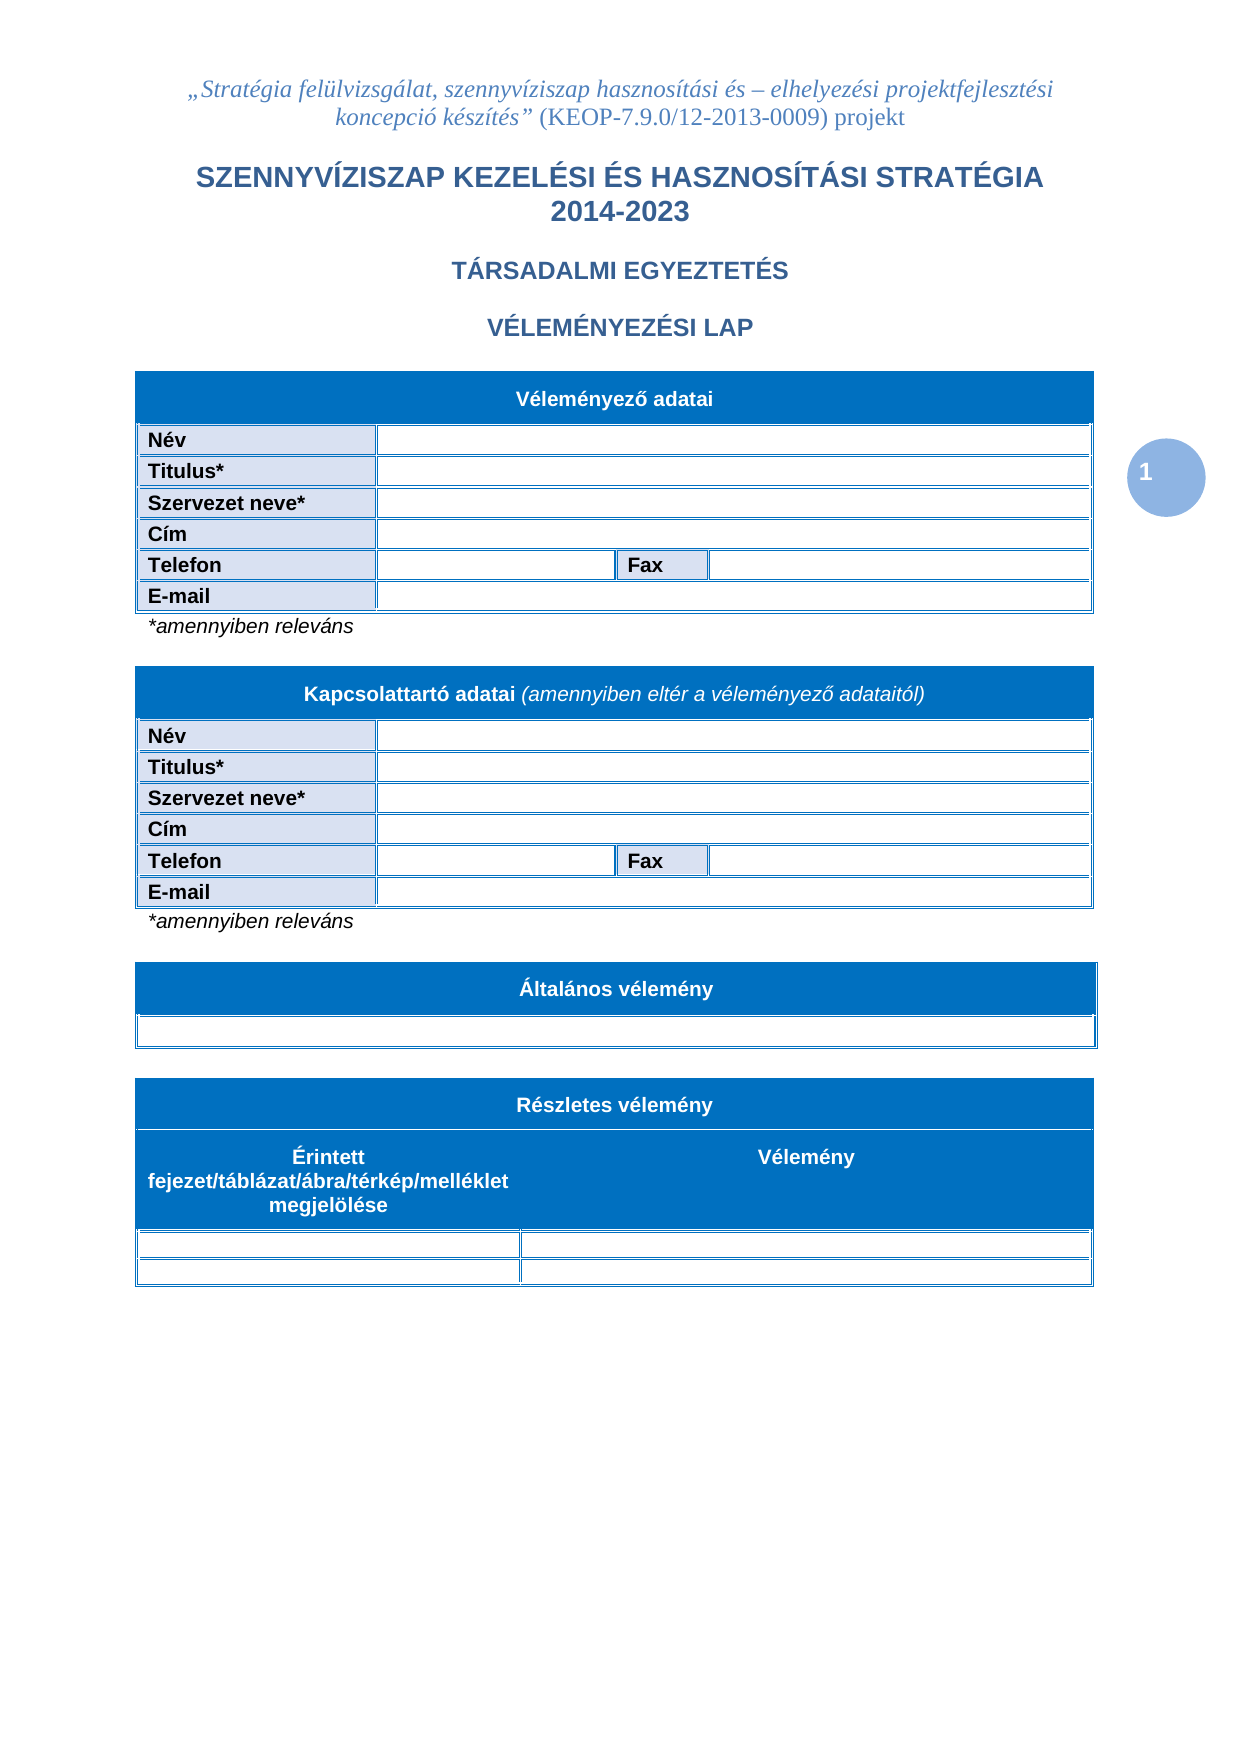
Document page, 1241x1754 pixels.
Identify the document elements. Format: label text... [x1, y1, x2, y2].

table_cell Vélemény [522, 1130, 1091, 1229]
table_cell [378, 750, 1091, 781]
table_cell [378, 517, 1091, 548]
table_cell Titulus* [138, 750, 375, 781]
text SZENNYVÍZISZAP KEZELÉSI ÉS HASZNOSÍTÁSI STRATÉGIA [148, 160, 1093, 193]
table_cell [376, 875, 1091, 906]
table_cell Cím [138, 517, 375, 548]
table_cell E-mail [138, 875, 376, 906]
table_cell [376, 812, 1093, 843]
table_header Véleményező adatai [138, 374, 1091, 423]
table_cell Név [136, 718, 376, 749]
table_cell Titulus* [136, 454, 376, 485]
text VÉLEMÉNYEZÉSI LAP [148, 313, 1093, 342]
table_cell [522, 1230, 1091, 1257]
table_cell [138, 1014, 1095, 1046]
table_cell [378, 846, 614, 874]
table_header Kapcsolattartó adatai (amennyiben eltér a véleményező adataitól) [138, 669, 1091, 718]
table_header Részletes vélemény [138, 1081, 1091, 1129]
table_cell Szervezet neve* [138, 781, 375, 812]
table_cell [709, 843, 1093, 874]
table_cell Fax [618, 846, 707, 874]
table_cell Cím [136, 812, 376, 843]
table_cell Telefon [136, 843, 376, 874]
text *amennyiben releváns [148, 614, 1093, 637]
table_cell E-mail [136, 579, 376, 610]
table_cell [376, 579, 1093, 610]
table_cell [138, 1257, 520, 1284]
table_cell [709, 548, 1093, 579]
table_cell Szervezet neve* [136, 485, 376, 517]
table_cell Érintett fejezet/táblázat/ábra/térkép/melléklet megjelölése [138, 1130, 519, 1229]
table_cell [378, 781, 1091, 812]
table_cell Fax [618, 551, 707, 579]
table_cell [138, 1230, 519, 1257]
text *amennyiben releváns [148, 909, 1093, 933]
table_header Általános vélemény [138, 965, 1094, 1014]
text 2014-2023 [148, 193, 1093, 227]
table_cell Telefon [136, 548, 376, 579]
text Társadalmi egyeztetés [148, 256, 1093, 284]
table_cell [378, 551, 614, 579]
table_cell [376, 423, 1093, 454]
table_cell [376, 454, 1093, 485]
table_cell [376, 485, 1093, 517]
table_cell Név [136, 423, 376, 454]
table_cell [376, 718, 1093, 749]
table_cell [520, 1257, 1091, 1284]
